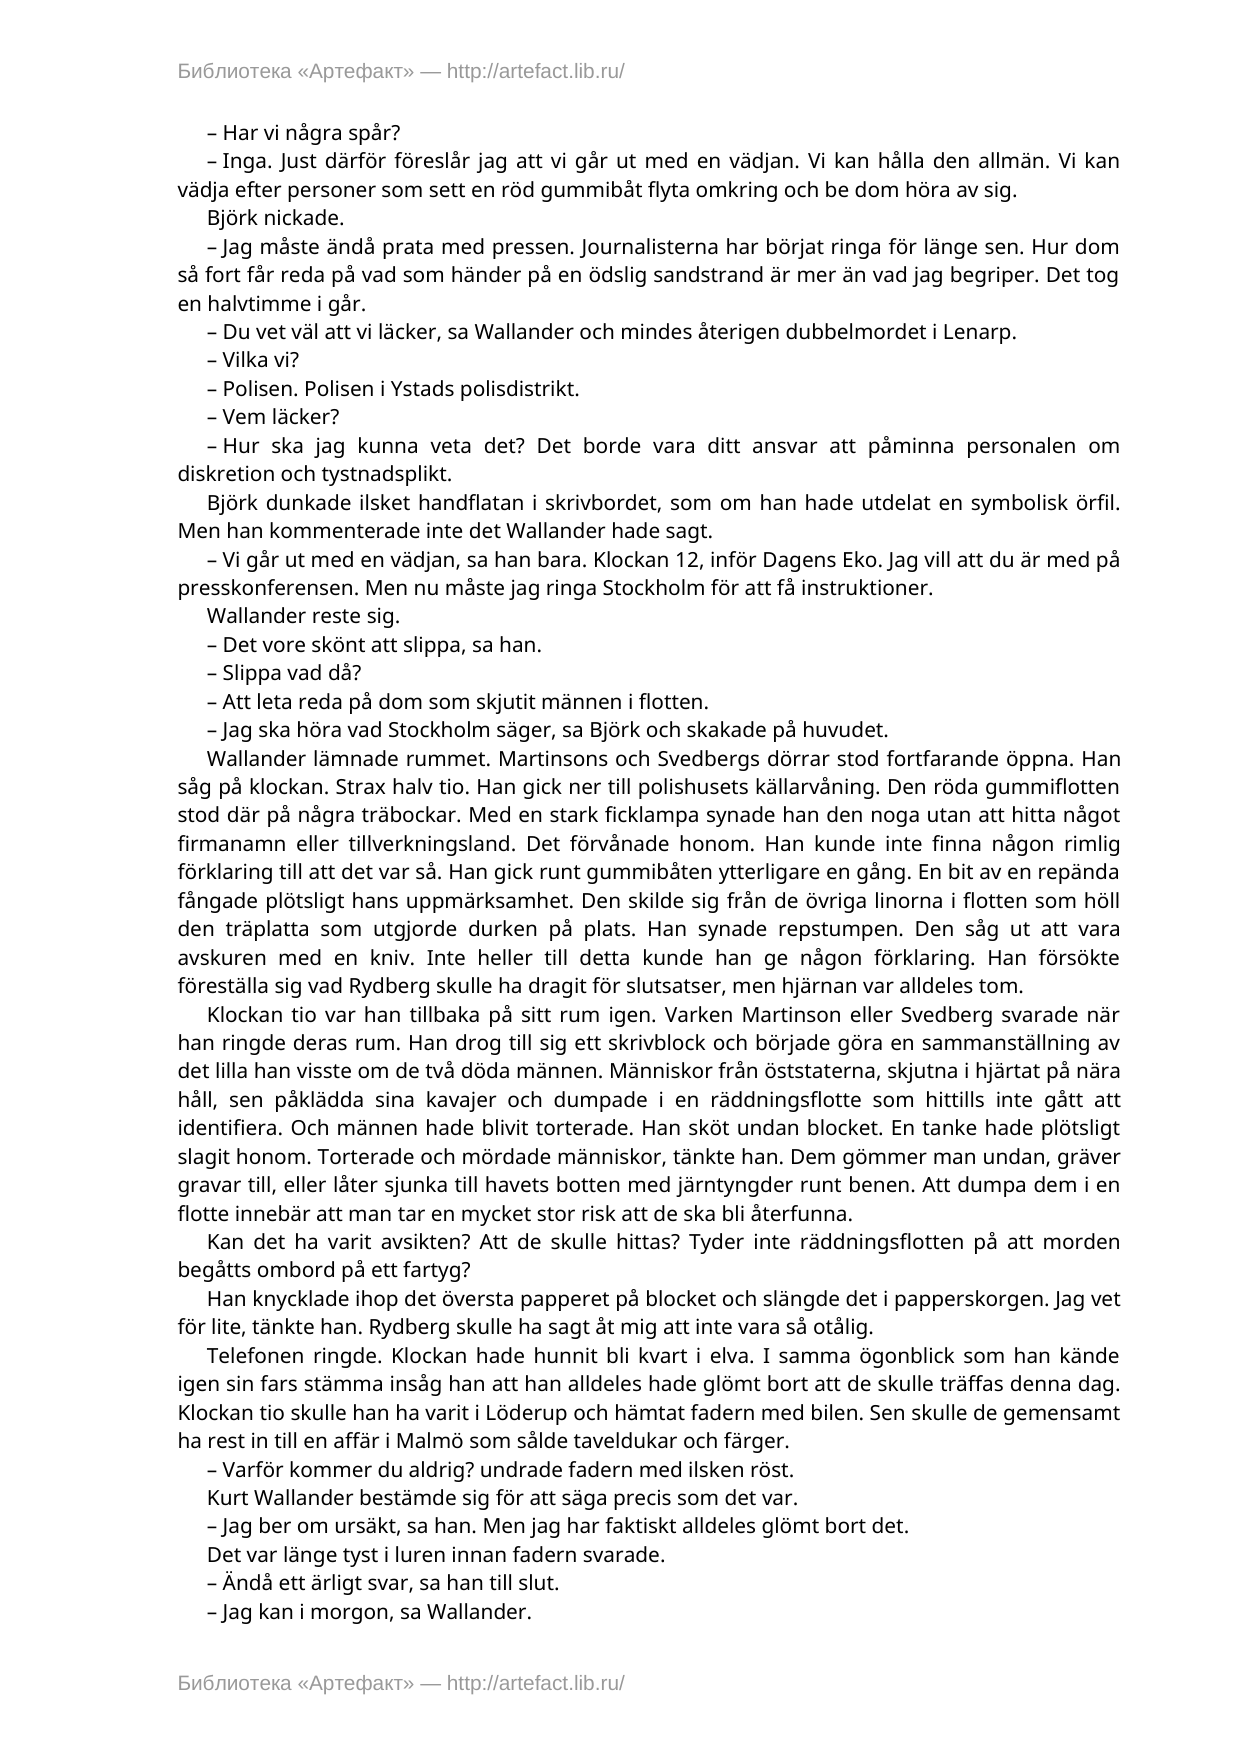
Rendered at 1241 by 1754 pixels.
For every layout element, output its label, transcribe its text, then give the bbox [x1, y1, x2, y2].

text Det var länge tyst i luren innan fadern svarade. [177, 1540, 1122, 1568]
text Telefonen ringde. Klockan hade hunnit bli kvart i elva. I samma ögonblick som han kände igen sin fars stämma insåg han att han alldeles hade glömt bort att de skulle träffas denna dag. Klockan tio skulle han ha varit i Löderup och hämtat fadern med bilen. Sen skulle de gemensamt ha rest in till en affär i Malmö som sålde taveldukar och färger. [177, 1341, 1122, 1455]
text – Jag ber om ursäkt, sa han. Men jag har faktiskt alldeles glömt bort det. [177, 1512, 1122, 1540]
text Wallander lämnade rummet. Martinsons och Svedbergs dörrar stod fortfarande öppna. Han såg på klockan. Strax halv tio. Han gick ner till polishusets källarvåning. Den röda gummiflotten stod där på några träbockar. Med en stark ficklampa synade han den noga utan att hitta något firmanamn eller tillverkningsland. Det förvånade honom. Han kunde inte finna någon rimlig förklaring till att det var så. Han gick runt gummibåten ytterligare en gång. En bit av en repända fångade plötsligt hans uppmärksamhet. Den skilde sig från de övriga linorna i flotten som höll den träplatta som utgjorde durken på plats. Han synade repstumpen. Den såg ut att vara avskuren med en kniv. Inte heller till detta kunde han ge någon förklaring. Han försökte föreställa sig vad Rydberg skulle ha dragit för slutsatser, men hjärnan var alldeles tom. [177, 744, 1122, 1000]
text – Jag måste ändå prata med pressen. Journalisterna har börjat ringa för länge sen. Hur dom så fort får reda på vad som händer på en ödslig sandstrand är mer än vad jag begriper. Det tog en halvtimme i går. [177, 232, 1122, 317]
text Klockan tio var han tillbaka på sitt rum igen. Varken Martinson eller Svedberg svarade när han ringde deras rum. Han drog till sig ett skrivblock och började göra en sammanställning av det lilla han visste om de två döda männen. Människor från öststaterna, skjutna i hjärtat på nära håll, sen påklädda sina kavajer och dumpade i en räddningsflotte som hittills inte gått att identifiera. Och männen hade blivit torterade. Han sköt undan blocket. En tanke hade plötsligt slagit honom. Torterade och mördade människor, tänkte han. Dem gömmer man undan, gräver gravar till, eller låter sjunka till havets botten med järntyngder runt benen. Att dumpa dem i en flotte innebär att man tar en mycket stor risk att de ska bli återfunna. [177, 1000, 1122, 1227]
text – Hur ska jag kunna veta det? Det borde vara ditt ansvar att påminna personalen om diskretion och tystnadsplikt. [177, 431, 1122, 488]
text Kurt Wallander bestämde sig för att säga precis som det var. [177, 1483, 1122, 1512]
text – Vilka vi? [177, 346, 1122, 374]
text – Inga. Just därför föreslår jag att vi går ut med en vädjan. Vi kan hålla den allmän. Vi kan vädja efter personer som sett en röd gummibåt flyta omkring och be dom höra av sig. [177, 147, 1122, 203]
text – Jag kan i morgon, sa Wallander. [177, 1597, 1122, 1625]
text – Vem läcker? [177, 402, 1122, 431]
text – Ändå ett ärligt svar, sa han till slut. [177, 1568, 1122, 1597]
text – Varför kommer du aldrig? undrade fadern med ilsken röst. [177, 1455, 1122, 1483]
text – Har vi några spår? [177, 118, 1122, 147]
text – Jag ska höra vad Stockholm säger, sa Björk och skakade på huvudet. [177, 715, 1122, 744]
text – Slippa vad då? [177, 658, 1122, 687]
text Björk dunkade ilsket handflatan i skrivbordet, som om han hade utdelat en symbolisk örfil. Men han kommenterade inte det Wallander hade sagt. [177, 488, 1122, 545]
text – Det vore skönt att slippa, sa han. [177, 630, 1122, 658]
text Wallander reste sig. [177, 602, 1122, 630]
text – Vi går ut med en vädjan, sa han bara. Klockan 12, inför Dagens Eko. Jag vill att du är med på presskonferensen. Men nu måste jag ringa Stockholm för att få instruktioner. [177, 545, 1122, 602]
text Kan det ha varit avsikten? Att de skulle hittas? Tyder inte räddningsflotten på att morden begåtts ombord på ett fartyg? [177, 1227, 1122, 1284]
text – Du vet väl att vi läcker, sa Wallander och mindes återigen dubbelmordet i Lenarp. [177, 317, 1122, 346]
text – Att leta reda på dom som skjutit männen i flotten. [177, 687, 1122, 715]
text Han knycklade ihop det översta papperet på blocket och slängde det i papperskorgen. Jag vet för lite, tänkte han. Rydberg skulle ha sagt åt mig att inte vara så otålig. [177, 1284, 1122, 1341]
text – Polisen. Polisen i Ystads polisdistrikt. [177, 374, 1122, 402]
text Björk nickade. [177, 203, 1122, 232]
